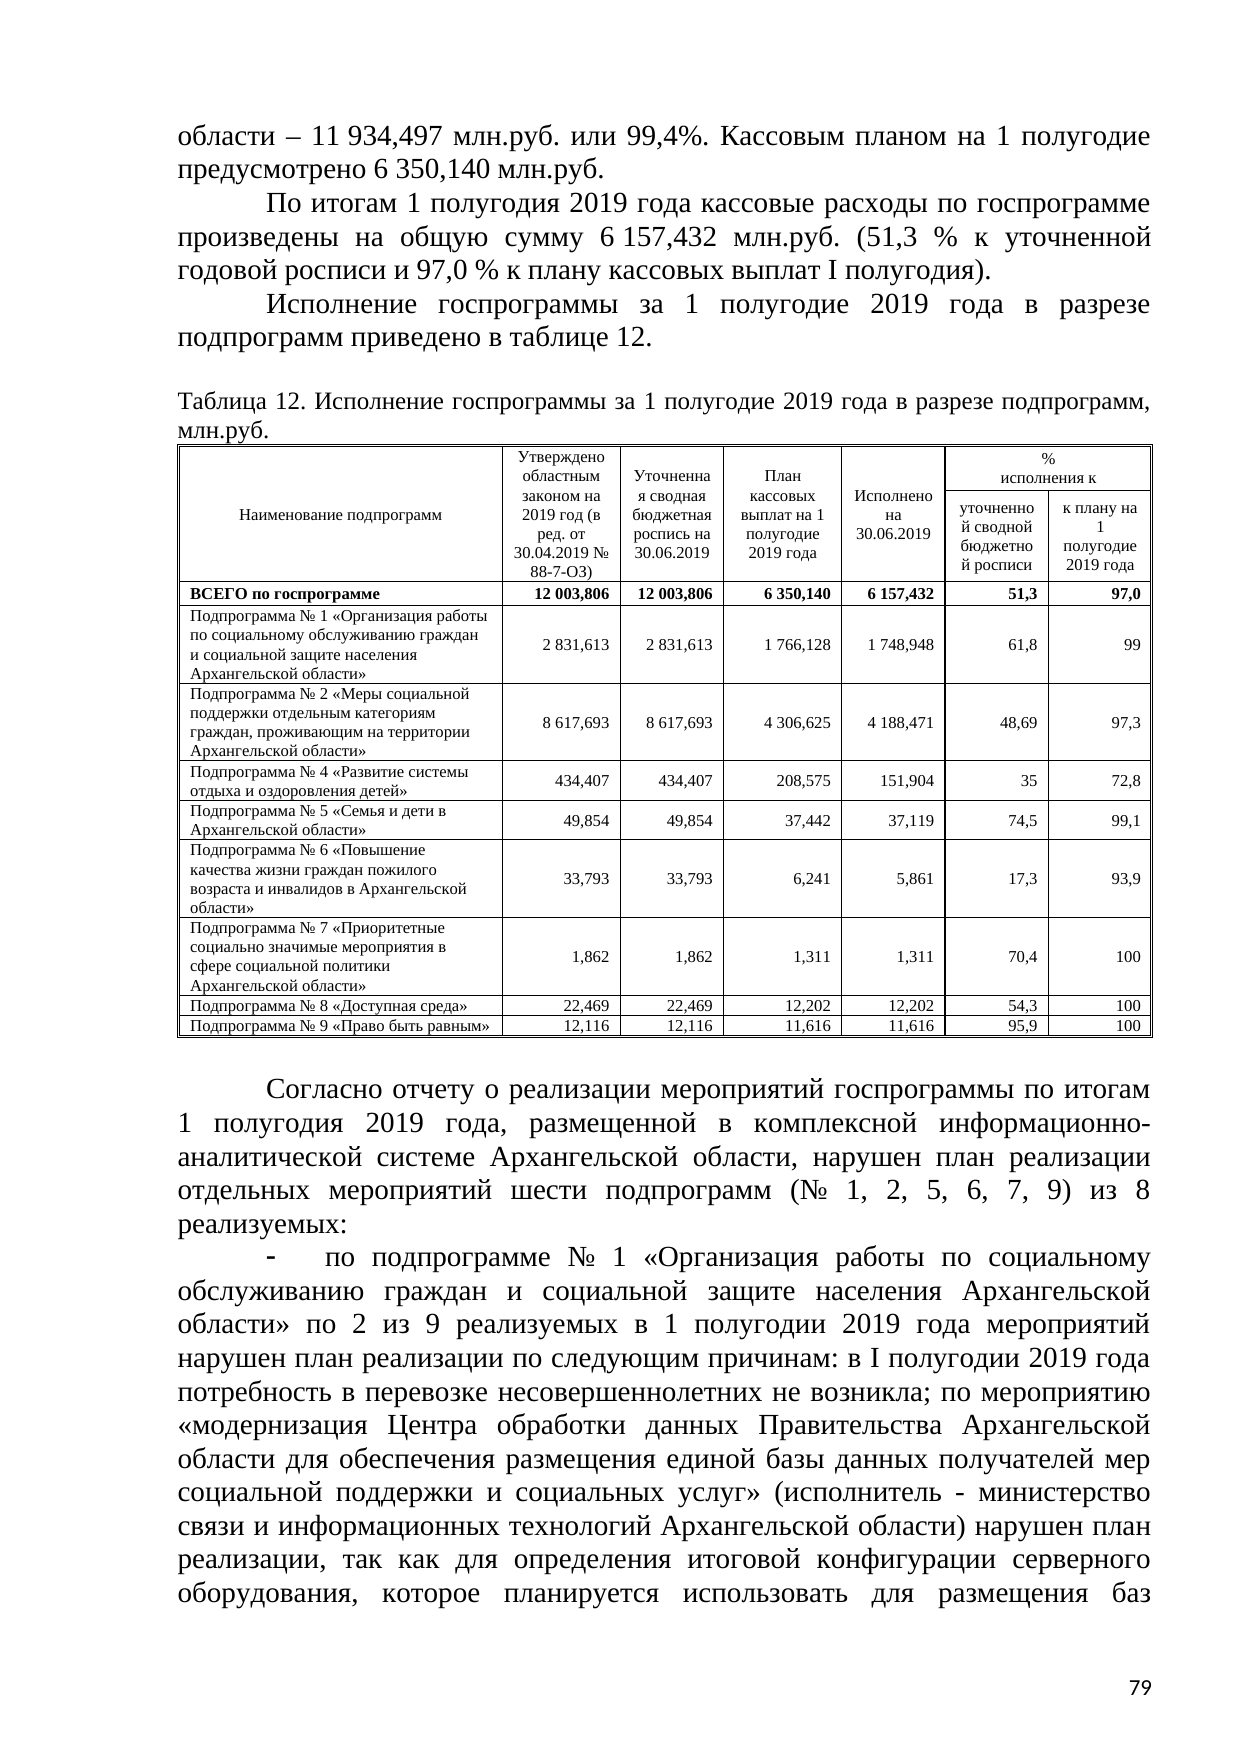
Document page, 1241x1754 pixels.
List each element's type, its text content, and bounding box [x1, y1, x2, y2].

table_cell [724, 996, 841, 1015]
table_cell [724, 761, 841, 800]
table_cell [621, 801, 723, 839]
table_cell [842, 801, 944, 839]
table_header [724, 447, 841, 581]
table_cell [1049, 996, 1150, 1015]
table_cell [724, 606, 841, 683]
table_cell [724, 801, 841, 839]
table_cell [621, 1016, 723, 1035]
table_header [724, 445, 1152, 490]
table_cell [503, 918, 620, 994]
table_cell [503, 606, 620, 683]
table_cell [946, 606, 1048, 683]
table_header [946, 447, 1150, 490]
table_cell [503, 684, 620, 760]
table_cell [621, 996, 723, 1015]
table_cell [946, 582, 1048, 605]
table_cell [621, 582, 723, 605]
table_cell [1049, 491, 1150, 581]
text Таблица 12. Исполнение госпрограммы за 1 полугодие 2019 года в разрезе подпрограмм, млн.руб. [177, 386, 1152, 444]
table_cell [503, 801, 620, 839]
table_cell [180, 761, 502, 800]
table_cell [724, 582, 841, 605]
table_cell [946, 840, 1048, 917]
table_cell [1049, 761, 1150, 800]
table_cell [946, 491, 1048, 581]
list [177, 1239, 1152, 1608]
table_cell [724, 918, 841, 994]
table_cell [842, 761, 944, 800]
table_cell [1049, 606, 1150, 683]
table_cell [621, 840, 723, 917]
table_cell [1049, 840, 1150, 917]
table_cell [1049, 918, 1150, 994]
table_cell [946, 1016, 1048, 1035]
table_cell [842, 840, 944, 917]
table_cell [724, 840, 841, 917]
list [177, 118, 1152, 185]
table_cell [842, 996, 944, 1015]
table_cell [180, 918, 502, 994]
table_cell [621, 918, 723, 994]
list Исполнение госпрограммы за 1 полугодие 2019 года в разрезе подпрограмм приведено в таблице 12. [177, 286, 1152, 353]
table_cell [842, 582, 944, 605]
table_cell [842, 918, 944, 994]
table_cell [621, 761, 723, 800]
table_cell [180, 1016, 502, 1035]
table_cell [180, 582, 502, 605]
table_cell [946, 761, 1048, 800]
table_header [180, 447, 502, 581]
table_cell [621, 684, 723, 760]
list По итогам 1 полугодия 2019 года кассовые расходы по госпрограмме произведены на общую сумму 6 157,432 млн.руб. (51,3 % к уточненной годовой росписи и 97,0 % к плану кассовых выплат I полугодия). [177, 185, 1152, 286]
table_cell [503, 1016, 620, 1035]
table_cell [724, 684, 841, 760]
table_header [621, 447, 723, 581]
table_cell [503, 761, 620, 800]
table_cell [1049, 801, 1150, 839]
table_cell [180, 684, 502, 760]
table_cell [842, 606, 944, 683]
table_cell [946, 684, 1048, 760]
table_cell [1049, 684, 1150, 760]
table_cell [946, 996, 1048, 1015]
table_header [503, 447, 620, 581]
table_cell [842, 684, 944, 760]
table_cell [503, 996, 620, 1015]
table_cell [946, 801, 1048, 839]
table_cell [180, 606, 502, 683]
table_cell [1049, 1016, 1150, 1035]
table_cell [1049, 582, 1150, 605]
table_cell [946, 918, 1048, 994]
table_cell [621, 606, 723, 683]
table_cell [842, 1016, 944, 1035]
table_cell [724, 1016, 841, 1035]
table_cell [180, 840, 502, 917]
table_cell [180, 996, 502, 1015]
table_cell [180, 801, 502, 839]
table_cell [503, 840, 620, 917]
list Согласно отчету о реализации мероприятий госпрограммы по итогам 1 полугодия 2019 года, размещенной в комплексной информационно-аналитической системе Архангельской области, нарушен план реализации отдельных мероприятий шести подпрограмм (№ 1, 2, 5, 6, 7, 9) из 8 реализуемых: [177, 1072, 1152, 1239]
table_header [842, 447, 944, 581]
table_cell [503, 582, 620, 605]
